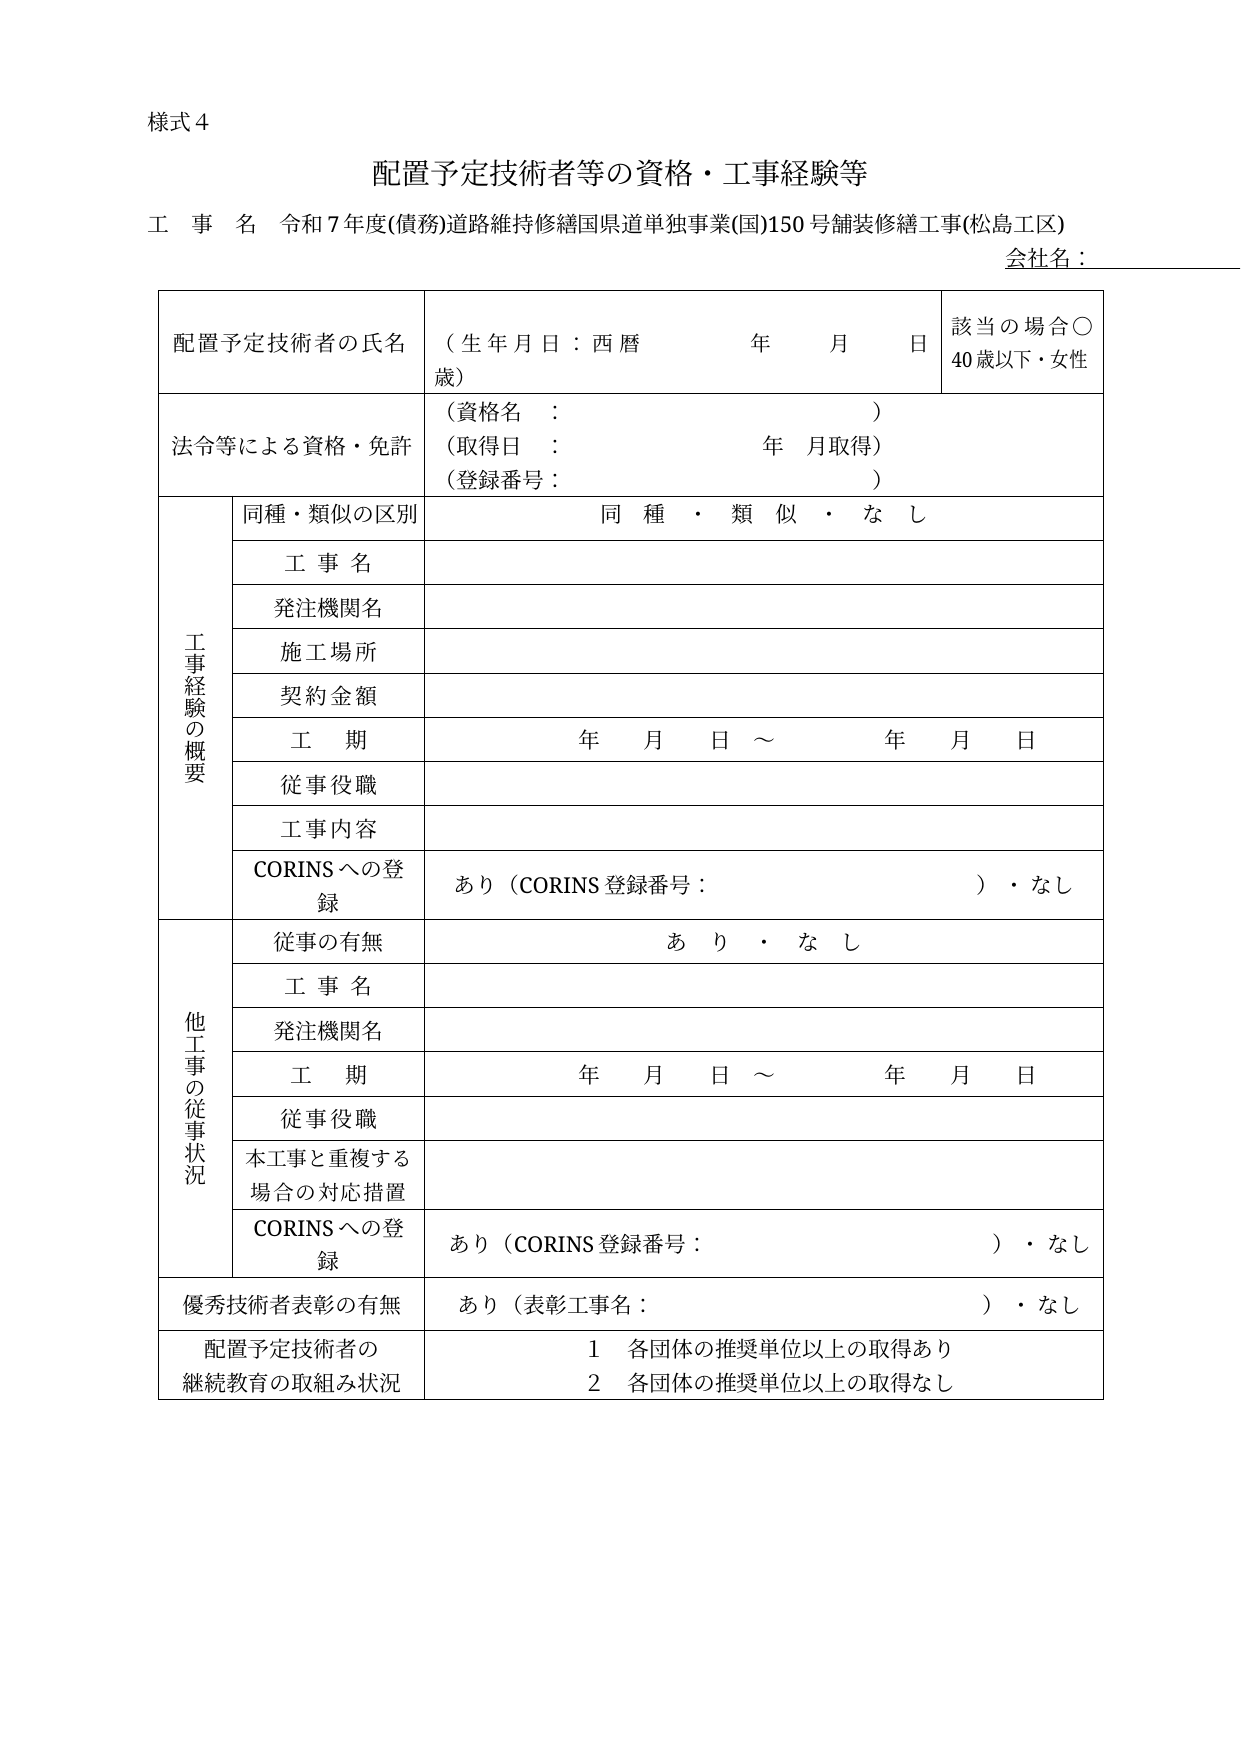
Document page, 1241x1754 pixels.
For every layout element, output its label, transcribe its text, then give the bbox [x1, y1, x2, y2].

table_cell 従事役職 [233, 762, 424, 805]
table_cell 工事名 [233, 541, 424, 584]
table_cell あ り ・ な し [425, 920, 1103, 963]
table_header 該当の場合〇40歳以下・女性 [942, 291, 1103, 393]
table_cell 年 月 日 ～ 年 月 日 [425, 1052, 1103, 1096]
table_cell 配置予定技術者の 継続教育の取組み状況 [159, 1331, 424, 1399]
table_cell あり（CORINS登録番号： ） ・ なし [425, 1210, 1103, 1277]
table_cell [425, 585, 1103, 628]
table_cell 工期 [233, 1052, 424, 1096]
table_cell 法令等による資格・免許 [159, 394, 424, 496]
text 様式４ [148, 104, 1092, 138]
table_cell [425, 1008, 1103, 1051]
table_cell 同 種 ・ 類 似 ・ な し [425, 497, 1103, 540]
table_cell 施工場所 [233, 629, 424, 673]
table_cell [425, 1097, 1103, 1140]
table_cell CORINSへの登録 [233, 1210, 424, 1277]
table_cell [425, 964, 1103, 1007]
table_cell 契約金額 [233, 674, 424, 717]
table_cell [425, 629, 1103, 673]
table_header 配置予定技術者の氏名 [159, 291, 424, 393]
table_cell 工事内容 [233, 806, 424, 850]
table_cell 工事経験の概要 [159, 497, 232, 918]
table_cell CORINSへの登録 [233, 851, 424, 918]
table_cell [425, 762, 1103, 805]
text 工 事 名 令和7年度(債務)道路維持修繕国県道単独事業(国)150号舗装修繕工事(松島工区) [148, 206, 1092, 239]
table_cell 優秀技術者表彰の有無 [159, 1278, 424, 1330]
table_cell [425, 674, 1103, 717]
table_cell あり（表彰工事名： ） ・ なし [425, 1278, 1103, 1330]
table_cell 従事の有無 [233, 920, 424, 963]
table_cell 工事名 [233, 964, 424, 1007]
table_cell 本工事と重複する 場合の対応措置 [233, 1141, 424, 1208]
table_cell 従事役職 [233, 1097, 424, 1140]
table_cell [425, 806, 1103, 850]
table_cell 他工事の従事状況 [159, 920, 232, 1277]
table_cell あり（CORINS登録番号： ） ・ なし [425, 851, 1103, 918]
table_cell 年 月 日 ～ 年 月 日 [425, 718, 1103, 761]
table_cell [425, 1141, 1103, 1208]
table_cell 発注機関名 [233, 1008, 424, 1051]
table_cell 工期 [233, 718, 424, 761]
table_cell １ 各団体の推奨単位以上の取得あり ２ 各団体の推奨単位以上の取得なし [425, 1331, 1103, 1399]
text 配置予定技術者等の資格・工事経験等 [148, 138, 1092, 206]
table_cell （資格名 ： ） （取得日 ： 年 月取得） （登録番号： ） [425, 394, 1103, 496]
table_header （生年月日：西暦 年 月 日 歳） [425, 291, 941, 393]
table_cell 同種・類似の区別 [233, 497, 424, 540]
table_cell 発注機関名 [233, 585, 424, 628]
text 会社名： [148, 239, 1092, 273]
table_cell [425, 541, 1103, 584]
